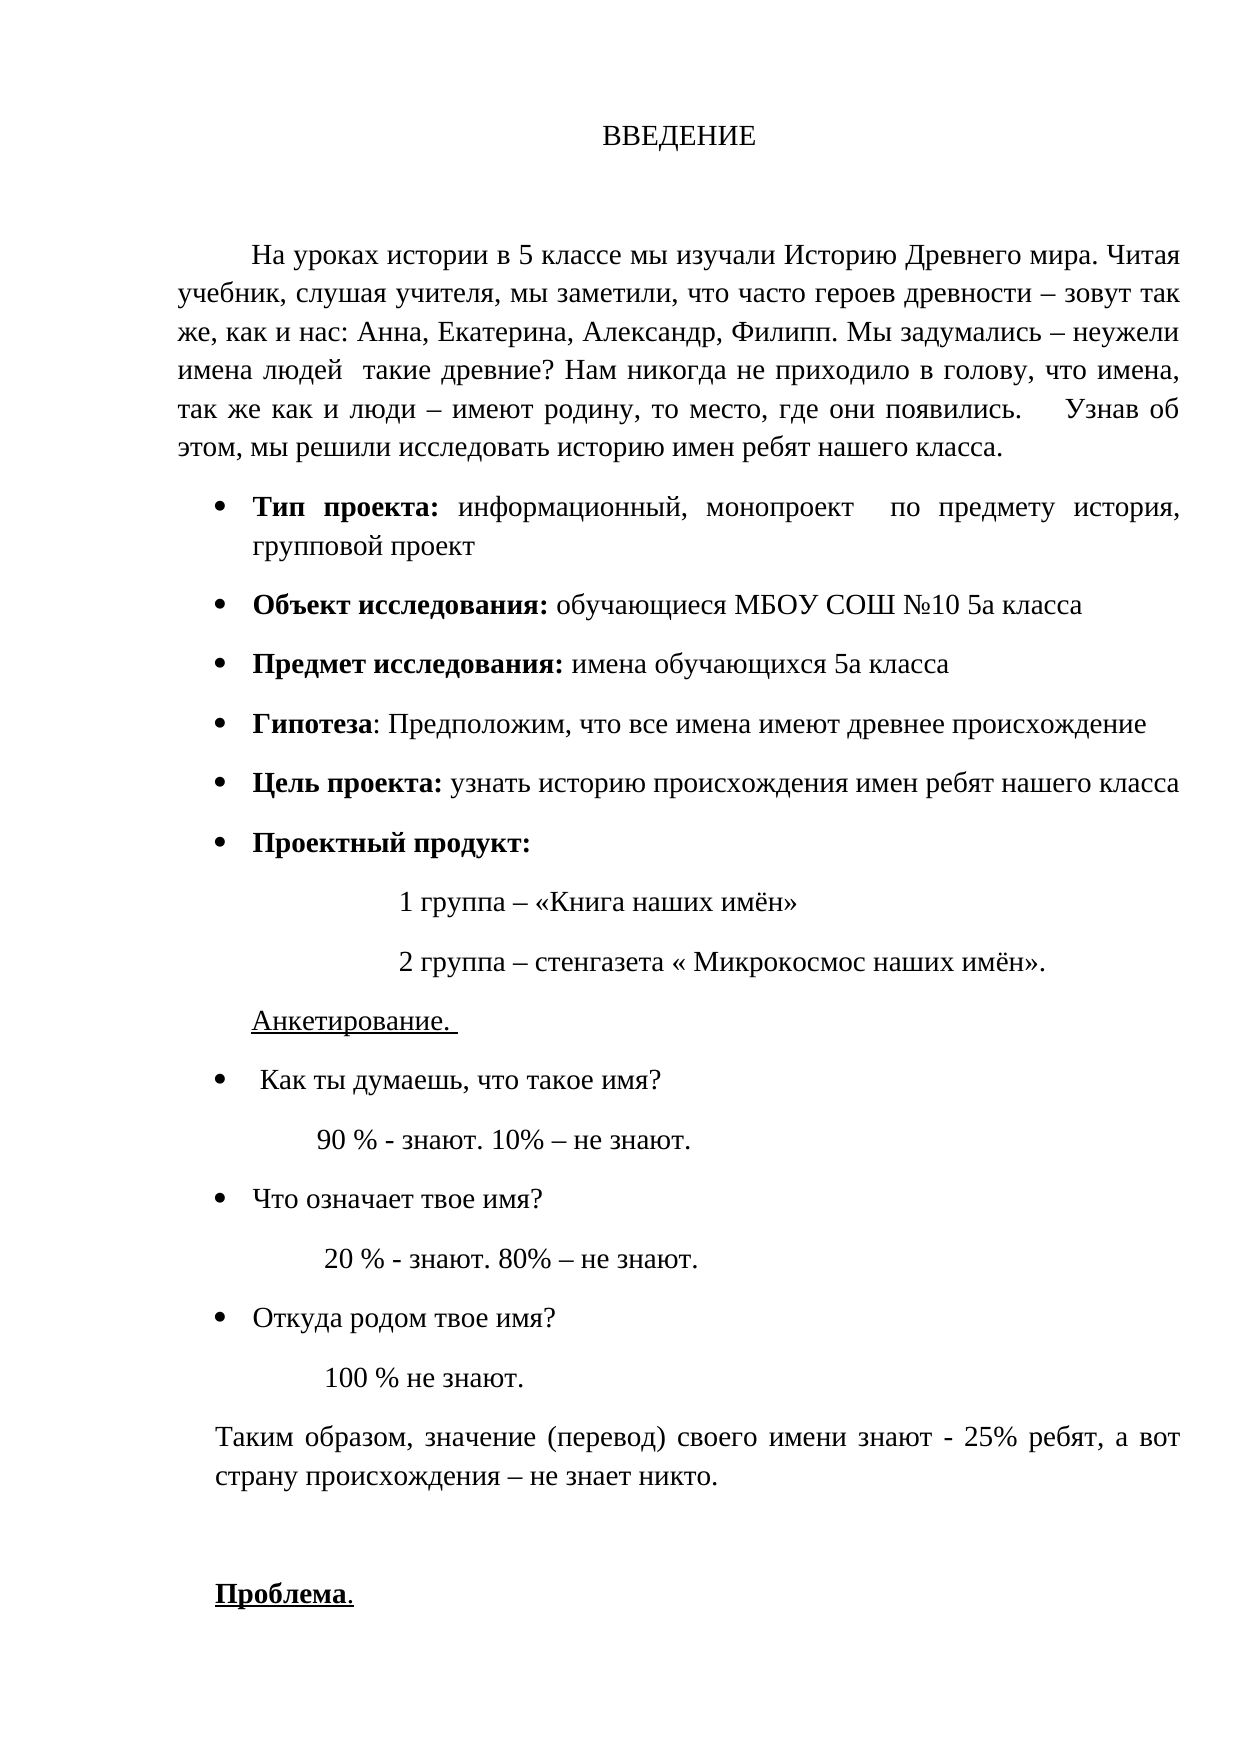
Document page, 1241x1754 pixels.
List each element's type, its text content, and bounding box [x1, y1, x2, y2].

text 100 % не знают. [177, 1360, 1181, 1393]
list Тип проекта: информационный, монопроект по предмету история, групповой проект [215, 489, 1181, 561]
text Таким образом, значение (перевод) своего имени знают - 25% ребят, а вот страну происхождения – не знает никто. [215, 1419, 1181, 1491]
text На уроках истории в 5 классе мы изучали Историю Древнего мира. Читая учебник, слушая учителя, мы заметили, что часто героев древности – зовут так же, как и нас: Анна, Екатерина, Александр, Филипп. Мы задумались – неужели имена людей такие древние? Нам никогда не приходило в голову, что имена, так же как и люди – имеют родину, то место, где они появились. Узнав об этом, мы решили исследовать историю имен ребят нашего класса. [177, 237, 1181, 463]
text 1 группа – «Книга наших имён» [177, 884, 1181, 918]
list Откуда родом твое имя? [215, 1300, 1181, 1334]
list Предмет исследования: имена обучающихся 5а класса [215, 646, 1181, 680]
text ВВЕДЕНИЕ [177, 118, 1181, 152]
text Анкетирование. [177, 1003, 1181, 1037]
list Цель проекта: узнать историю происхождения имен ребят нашего класса [215, 765, 1181, 799]
list Проектный продукт: [215, 825, 1181, 858]
list Гипотеза: Предположим, что все имена имеют древнее происхождение [215, 706, 1181, 739]
text 2 группа – стенгазета « Микрокосмос наших имён». [177, 944, 1181, 977]
text 90 % - знают. 10% – не знают. [177, 1122, 1181, 1156]
list Объект исследования: обучающиеся МБОУ СОШ №10 5а класса [215, 587, 1181, 621]
list Что означает твое имя? [215, 1181, 1181, 1215]
text 20 % - знают. 80% – не знают. [177, 1241, 1181, 1274]
text Проблема. [177, 1576, 1181, 1610]
list Как ты думаешь, что такое имя? [215, 1062, 1181, 1096]
